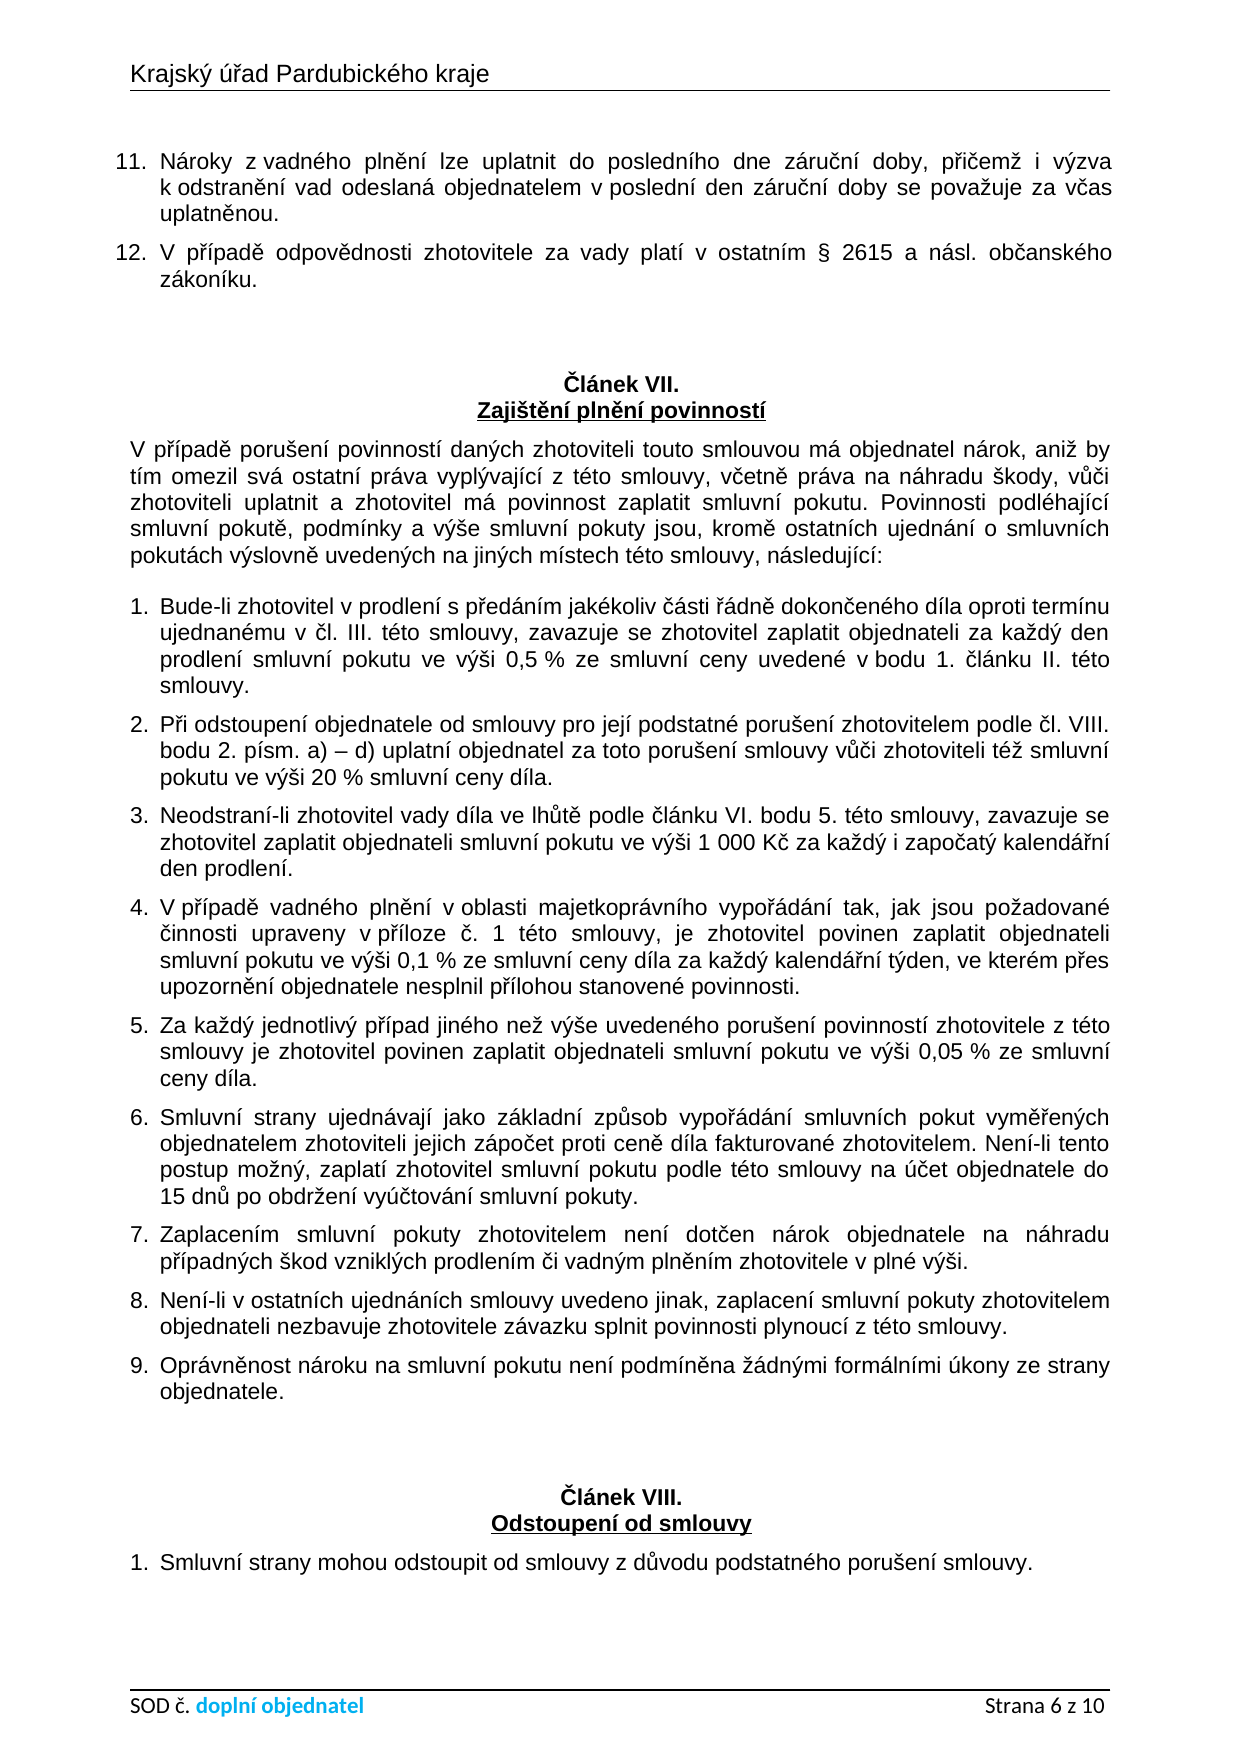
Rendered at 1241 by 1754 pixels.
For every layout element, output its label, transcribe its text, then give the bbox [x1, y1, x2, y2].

list Nároky z vadného plnění lze uplatnit do posledního dne záruční doby, přičemž i výzva k odstranění vad odeslaná objednatelem v poslední den záruční doby se považuje za včas uplatněnou. [115, 148, 1113, 227]
text Článek VIII. [130, 1484, 1113, 1510]
list Oprávněnost nároku na smluvní pokutu není podmíněna žádnými formálními úkony ze strany objednatele. [130, 1352, 1110, 1404]
text Článek VII. [130, 371, 1113, 397]
text Odstoupení od smlouvy [130, 1510, 1113, 1536]
list Není-li v ostatních ujednáních smlouvy uvedeno jinak, zaplacení smluvní pokuty zhotovitelem objednateli nezbavuje zhotovitele závazku splnit povinnosti plynoucí z této smlouvy. [130, 1287, 1110, 1339]
list Bude-li zhotovitel v prodlení s předáním jakékoliv části řádně dokončeného díla oproti termínu ujednanému v čl. III. této smlouvy, zavazuje se zhotovitel zaplatit objednateli za každý den prodlení smluvní pokutu ve výši 0,5 % ze smluvní ceny uvedené v bodu 1. článku II. této smlouvy. [130, 593, 1110, 698]
text V případě porušení povinností daných zhotoviteli touto smlouvou má objednatel nárok, aniž by tím omezil svá ostatní práva vyplývající z této smlouvy, včetně práva na náhradu škody, vůči zhotoviteli uplatnit a zhotovitel má povinnost zaplatit smluvní pokutu. Povinnosti podléhající smluvní pokutě, podmínky a výše smluvní pokuty jsou, kromě ostatních ujednání o smluvních pokutách výslovně uvedených na jiných místech této smlouvy, následující: [130, 436, 1110, 568]
list Smluvní strany mohou odstoupit od smlouvy z důvodu podstatného porušení smlouvy. [130, 1549, 1110, 1575]
list Při odstoupení objednatele od smlouvy pro její podstatné porušení zhotovitelem podle čl. VIII. bodu 2. písm. a) – d) uplatní objednatel za toto porušení smlouvy vůči zhotoviteli též smluvní pokutu ve výši 20 % smluvní ceny díla. [130, 711, 1110, 790]
list V případě vadného plnění v oblasti majetkoprávního vypořádání tak, jak jsou požadované činnosti upraveny v příloze č. 1 této smlouvy, je zhotovitel povinen zaplatit objednateli smluvní pokutu ve výši 0,1 % ze smluvní ceny díla za každý kalendářní týden, ve kterém přes upozornění objednatele nesplnil přílohou stanovené povinnosti. [130, 894, 1110, 999]
text Zajištění plnění povinností [130, 397, 1113, 424]
list Neodstraní-li zhotovitel vady díla ve lhůtě podle článku VI. bodu 5. této smlouvy, zavazuje se zhotovitel zaplatit objednateli smluvní pokutu ve výši 1 000 Kč za každý i započatý kalendářní den prodlení. [130, 802, 1110, 882]
list Smluvní strany ujednávají jako základní způsob vypořádání smluvních pokut vyměřených objednatelem zhotoviteli jejich zápočet proti ceně díla fakturované zhotovitelem. Není-li tento postup možný, zaplatí zhotovitel smluvní pokutu podle této smlouvy na účet objednatele do 15 dnů po obdržení vyúčtování smluvní pokuty. [130, 1103, 1110, 1209]
list Zaplacením smluvní pokuty zhotovitelem není dotčen nárok objednatele na náhradu případných škod vzniklých prodlením či vadným plněním zhotovitele v plné výši. [130, 1221, 1110, 1274]
list V případě odpovědnosti zhotovitele za vady platí v ostatním § 2615 a násl. občanského zákoníku. [115, 239, 1113, 292]
list Za každý jednotlivý případ jiného než výše uvedeného porušení povinností zhotovitele z této smlouvy je zhotovitel povinen zaplatit objednateli smluvní pokutu ve výši 0,05 % ze smluvní ceny díla. [130, 1012, 1110, 1091]
